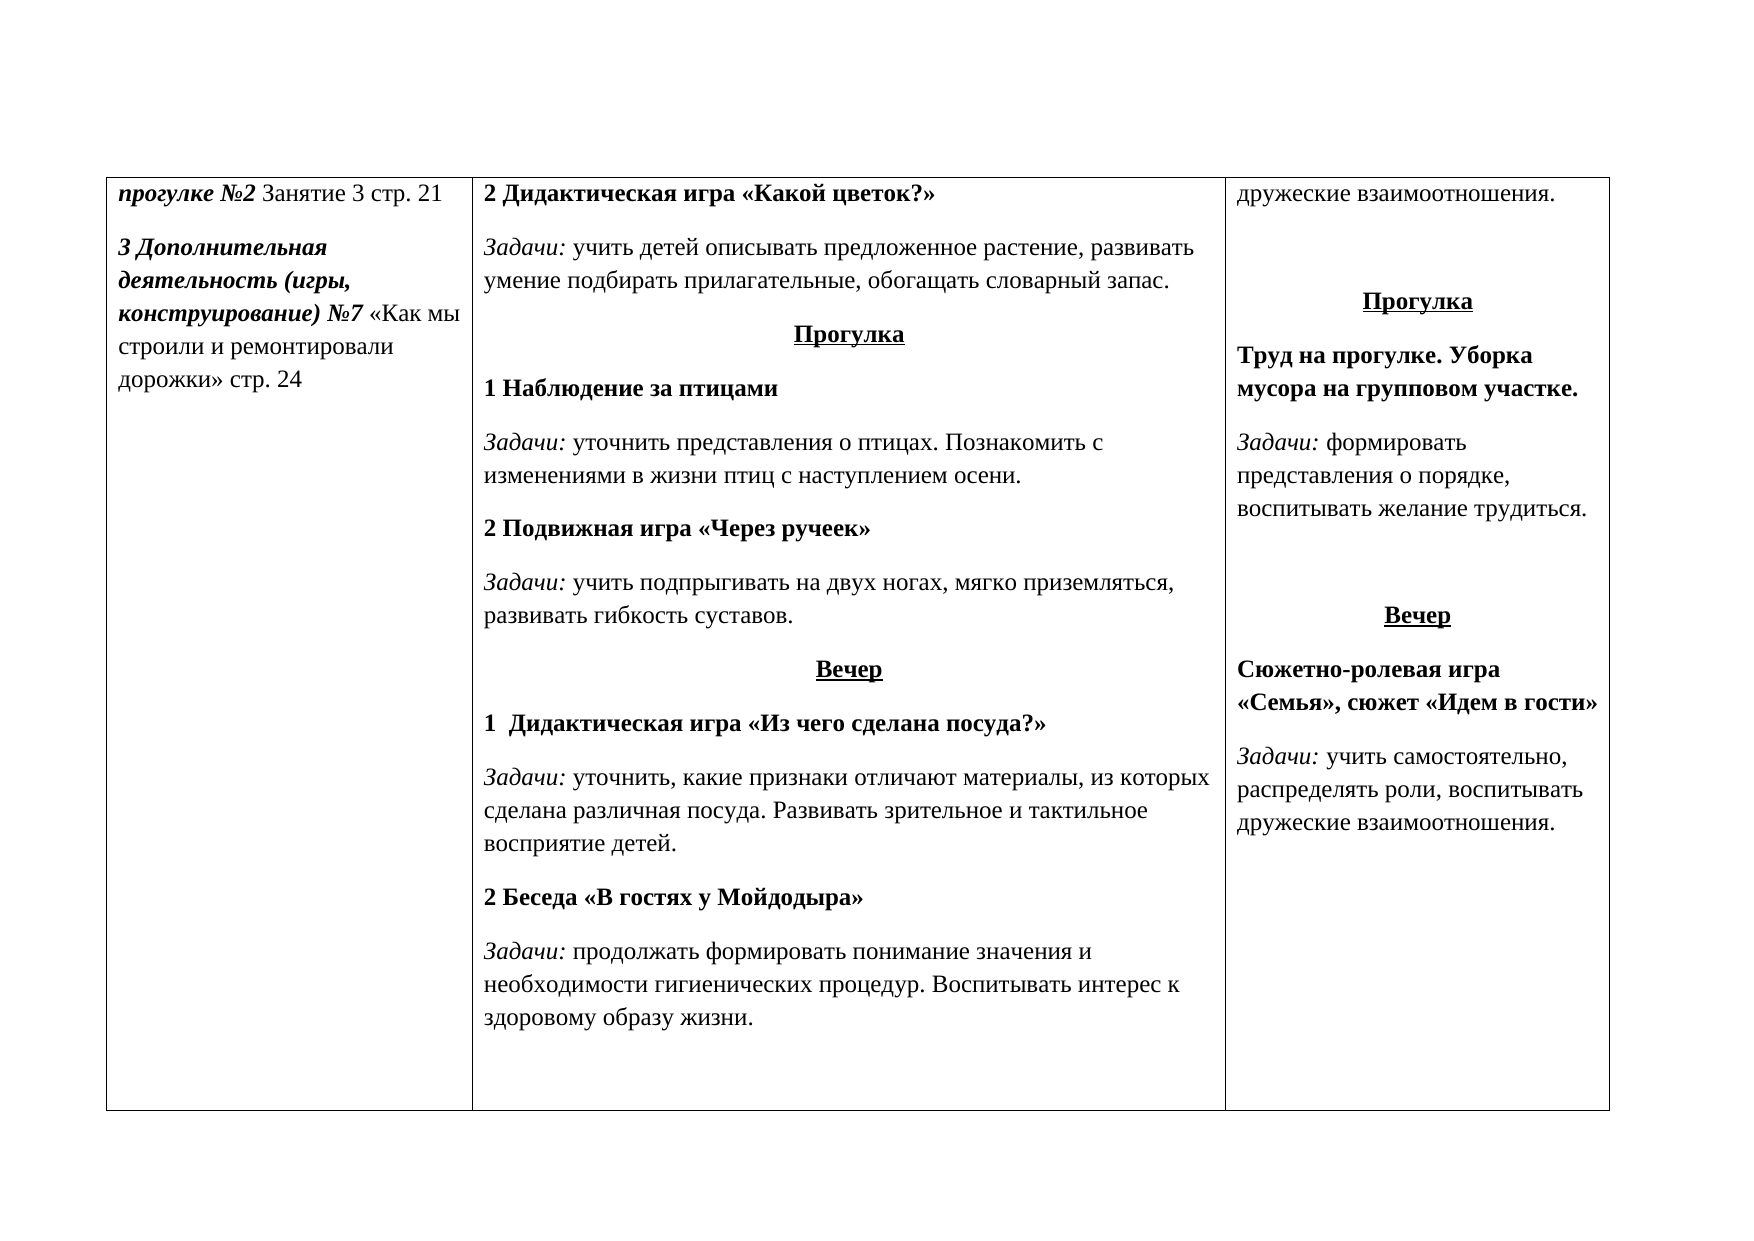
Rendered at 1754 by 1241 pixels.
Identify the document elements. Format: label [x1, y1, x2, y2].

table_cell [107, 178, 472, 1109]
table_cell [1226, 178, 1609, 1109]
table_cell [473, 178, 1225, 1109]
